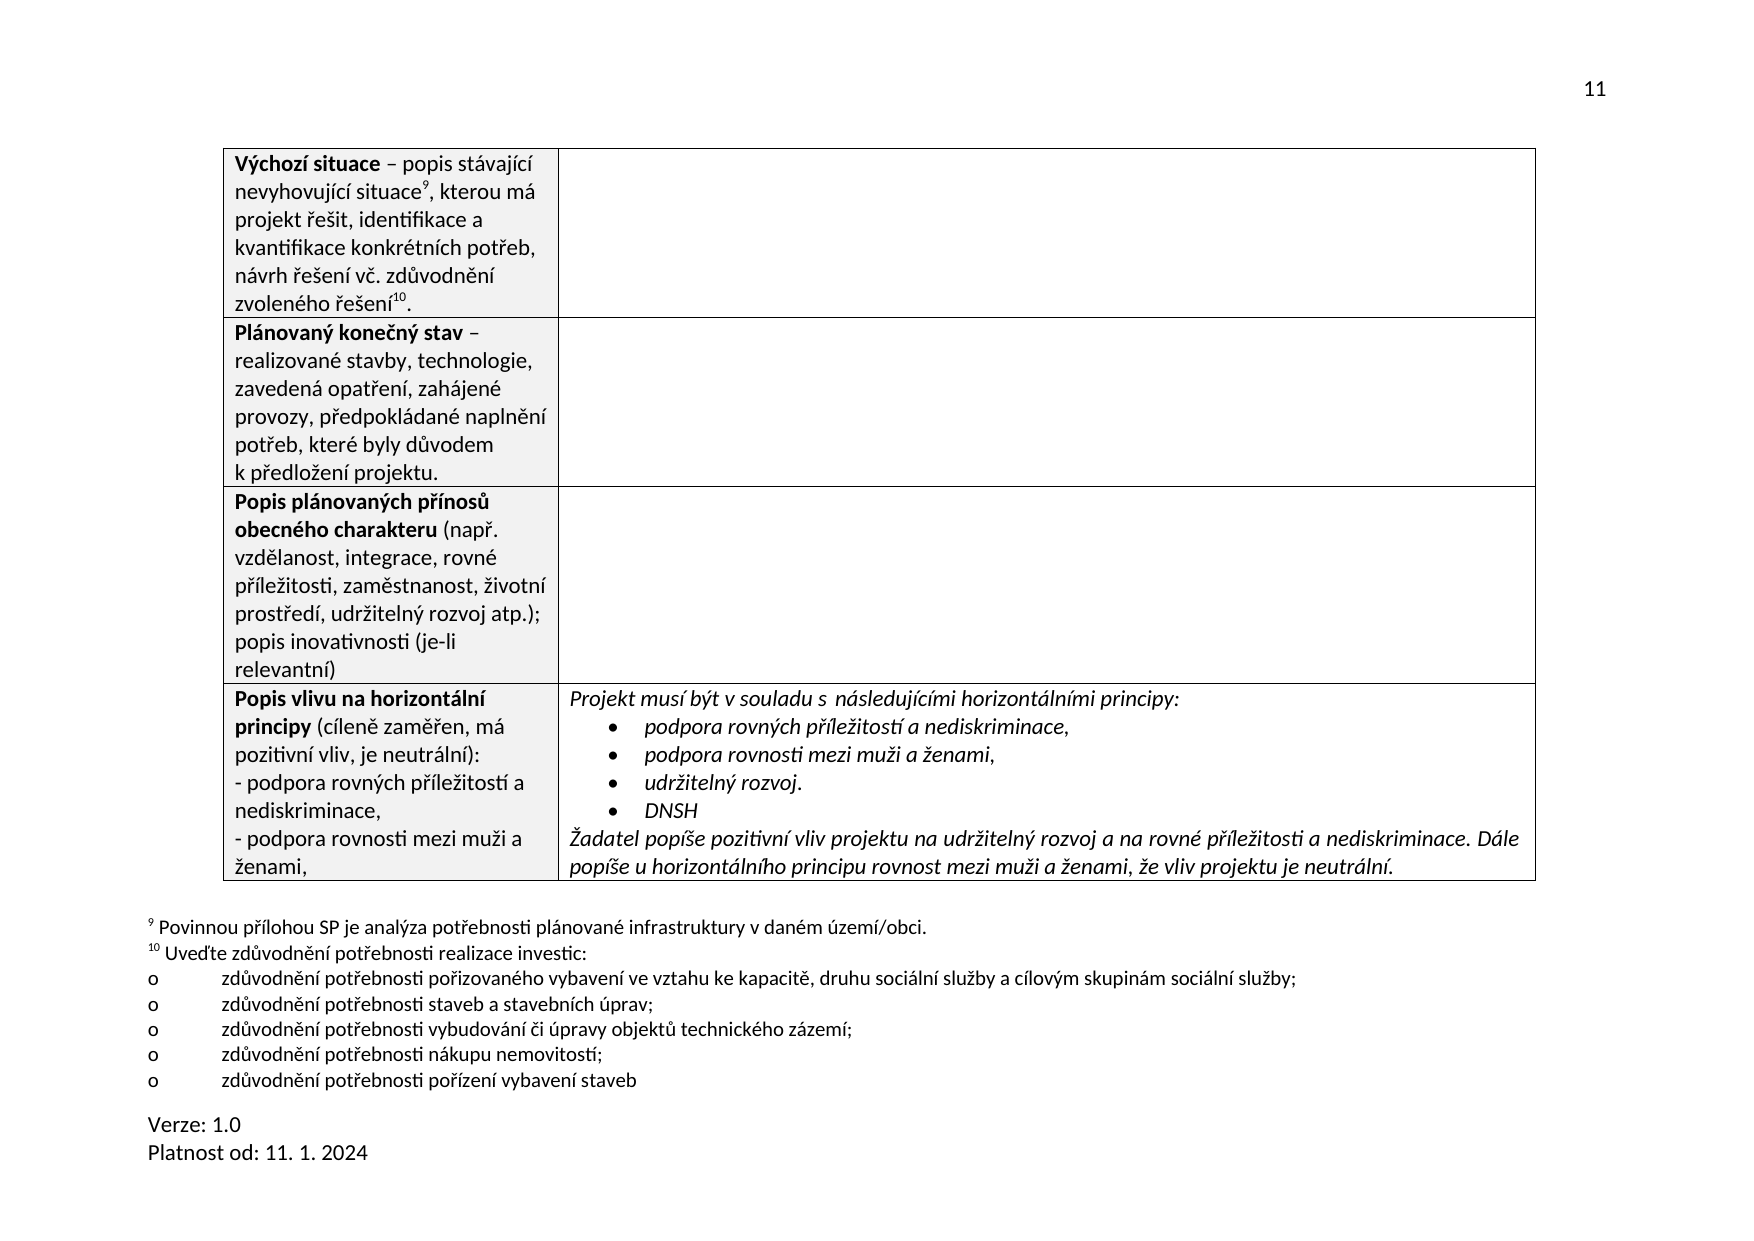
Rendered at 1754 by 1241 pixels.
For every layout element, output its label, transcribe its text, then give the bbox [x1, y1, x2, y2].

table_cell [559, 684, 1535, 880]
table_cell [559, 149, 1535, 317]
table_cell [224, 684, 558, 880]
table_cell Plánovaný konečný stav – realizované stavby, technologie, zavedená opatření, zahájené provozy, předpokládané naplnění potřeb, které byly důvodem k předložení projektu. [224, 318, 558, 486]
table_cell Výchozí situace – popis stávající nevyhovující situace, kterou má projekt řešit, identifikace a kvantifikace konkrétních potřeb, návrh řešení vč. zdůvodnění zvoleného řešení. [224, 149, 558, 317]
table_cell Popis plánovaných přínosů obecného charakteru (např. vzdělanost, integrace, rovné příležitosti, zaměstnanost, životní prostředí, udržitelný rozvoj atp.); popis inovativnosti (je-li relevantní) [224, 487, 558, 683]
table_cell [559, 487, 1535, 683]
table_cell [559, 318, 1535, 486]
